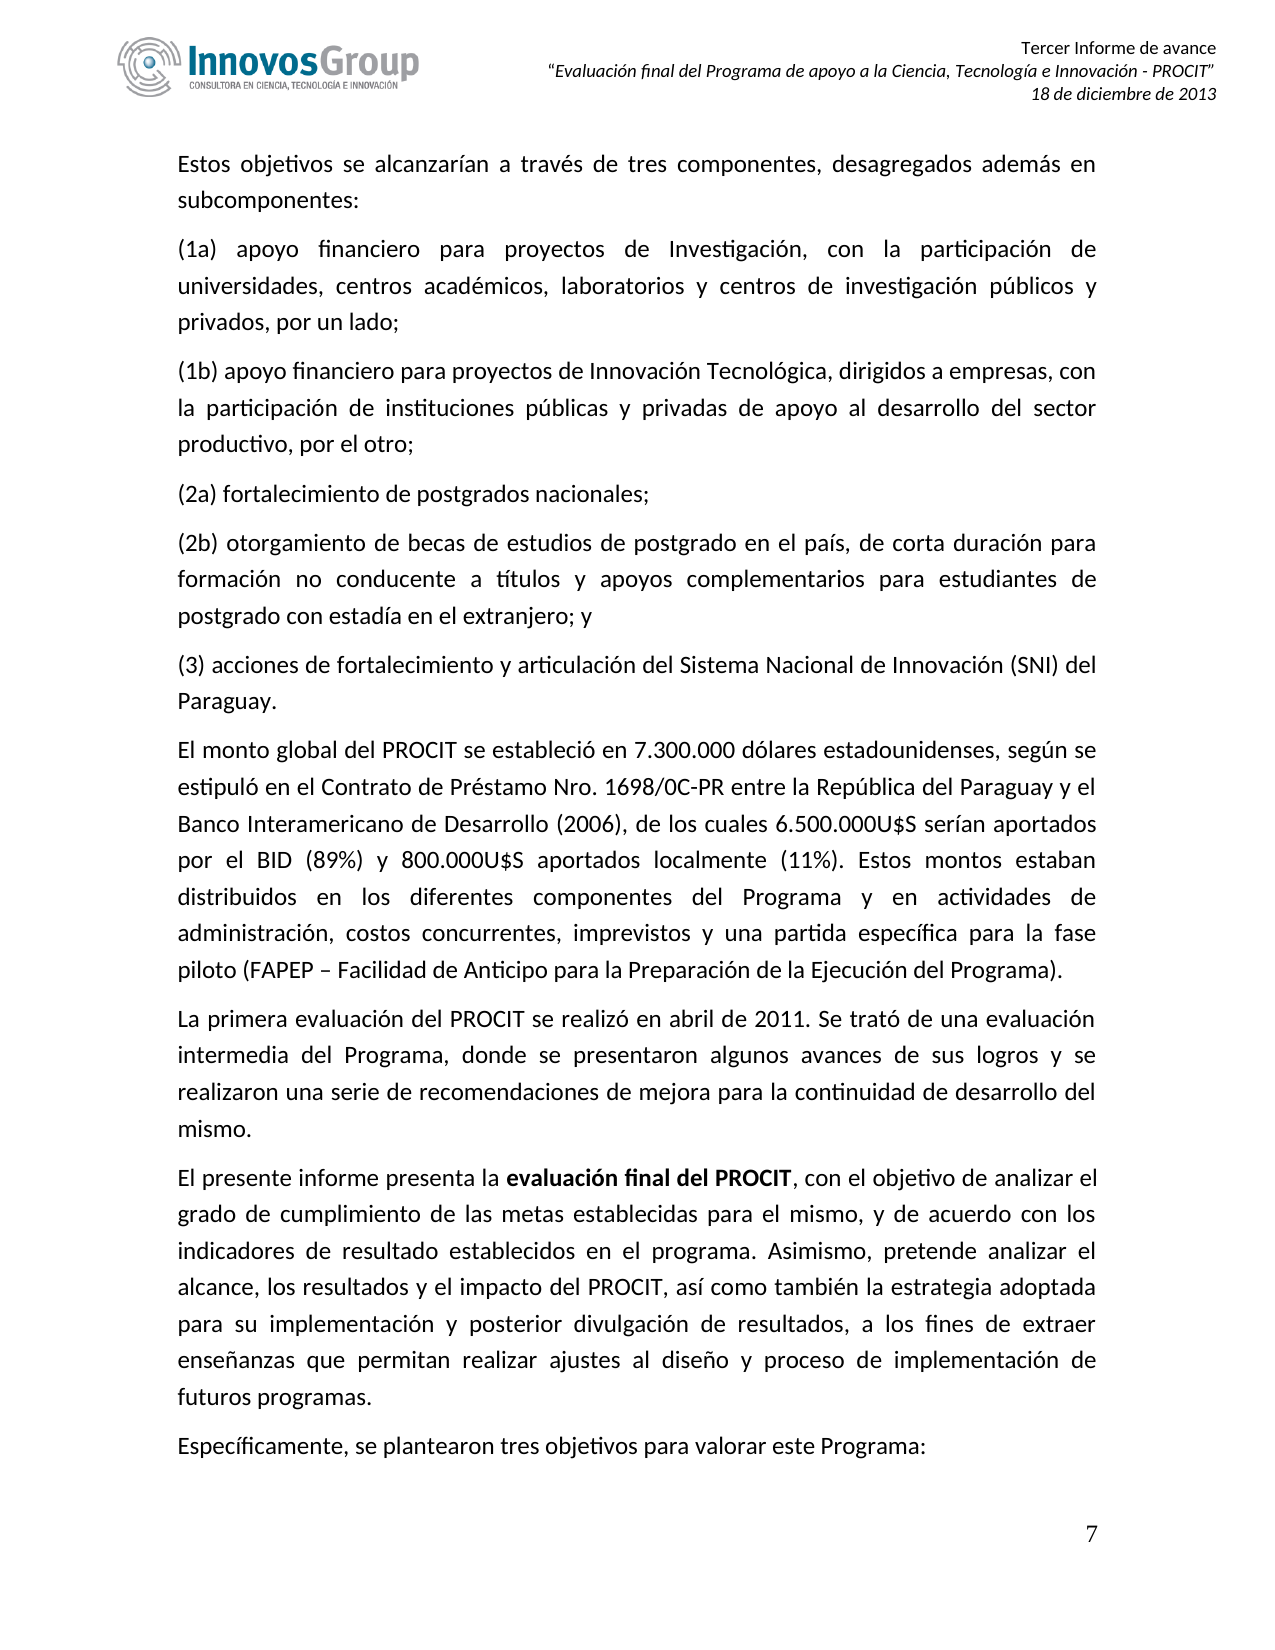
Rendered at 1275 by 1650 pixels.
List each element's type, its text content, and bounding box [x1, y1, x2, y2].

text La primera evaluación del PROCIT se realizó en abril de 2011. Se trató de una evaluación intermedia del Programa, donde se presentaron algunos avances de sus logros y se realizaron una serie de recomendaciones de mejora para la continuidad de desarrollo del mismo. [177, 1003, 1098, 1143]
text (1b) apoyo financiero para proyectos de Innovación Tecnológica, dirigidos a empresas, con la participación de instituciones públicas y privadas de apoyo al desarrollo del sector productivo, por el otro; [177, 356, 1098, 459]
text El monto global del PROCIT se estableció en 7.300.000 dólares estadounidenses, según se estipuló en el Contrato de Préstamo Nro. 1698/0C-PR entre la República del Paraguay y el Banco Interamericano de Desarrollo (2006), de los cuales 6.500.000U$S serían aportados por el BID (89%) y 800.000U$S aportados localmente (11%). Estos montos estaban distribuidos en los diferentes componentes del Programa y en actividades de administración, costos concurrentes, imprevistos y una partida específica para la fase piloto (FAPEP – Facilidad de Anticipo para la Preparación de la Ejecución del Programa). [177, 734, 1098, 984]
text El presente informe presenta la evaluación final del PROCIT, con el objetivo de analizar el grado de cumplimiento de las metas establecidas para el mismo, y de acuerdo con los indicadores de resultado establecidos en el programa. Asimismo, pretende analizar el alcance, los resultados y el impacto del PROCIT, así como también la estrategia adoptada para su implementación y posterior divulgación de resultados, a los fines de extraer enseñanzas que permitan realizar ajustes al diseño y proceso de implementación de futuros programas. [177, 1162, 1098, 1412]
picture [117, 37, 419, 97]
text (2b) otorgamiento de becas de estudios de postgrado en el país, de corta duración para formación no conducente a títulos y apoyos complementarios para estudiantes de postgrado con estadía en el extranjero; y [177, 527, 1098, 630]
text (1a) apoyo financiero para proyectos de Investigación, con la participación de universidades, centros académicos, laboratorios y centros de investigación públicos y privados, por un lado; [177, 233, 1098, 337]
text (2a) fortalecimiento de postgrados nacionales; [177, 478, 1098, 508]
text (3) acciones de fortalecimiento y articulación del Sistema Nacional de Innovación (SNI) del Paraguay. [177, 649, 1098, 716]
text Estos objetivos se alcanzarían a través de tres componentes, desagregados además en subcomponentes: [177, 148, 1098, 215]
list Específicamente, se plantearon tres objetivos para valorar este Programa: [177, 1430, 1098, 1461]
